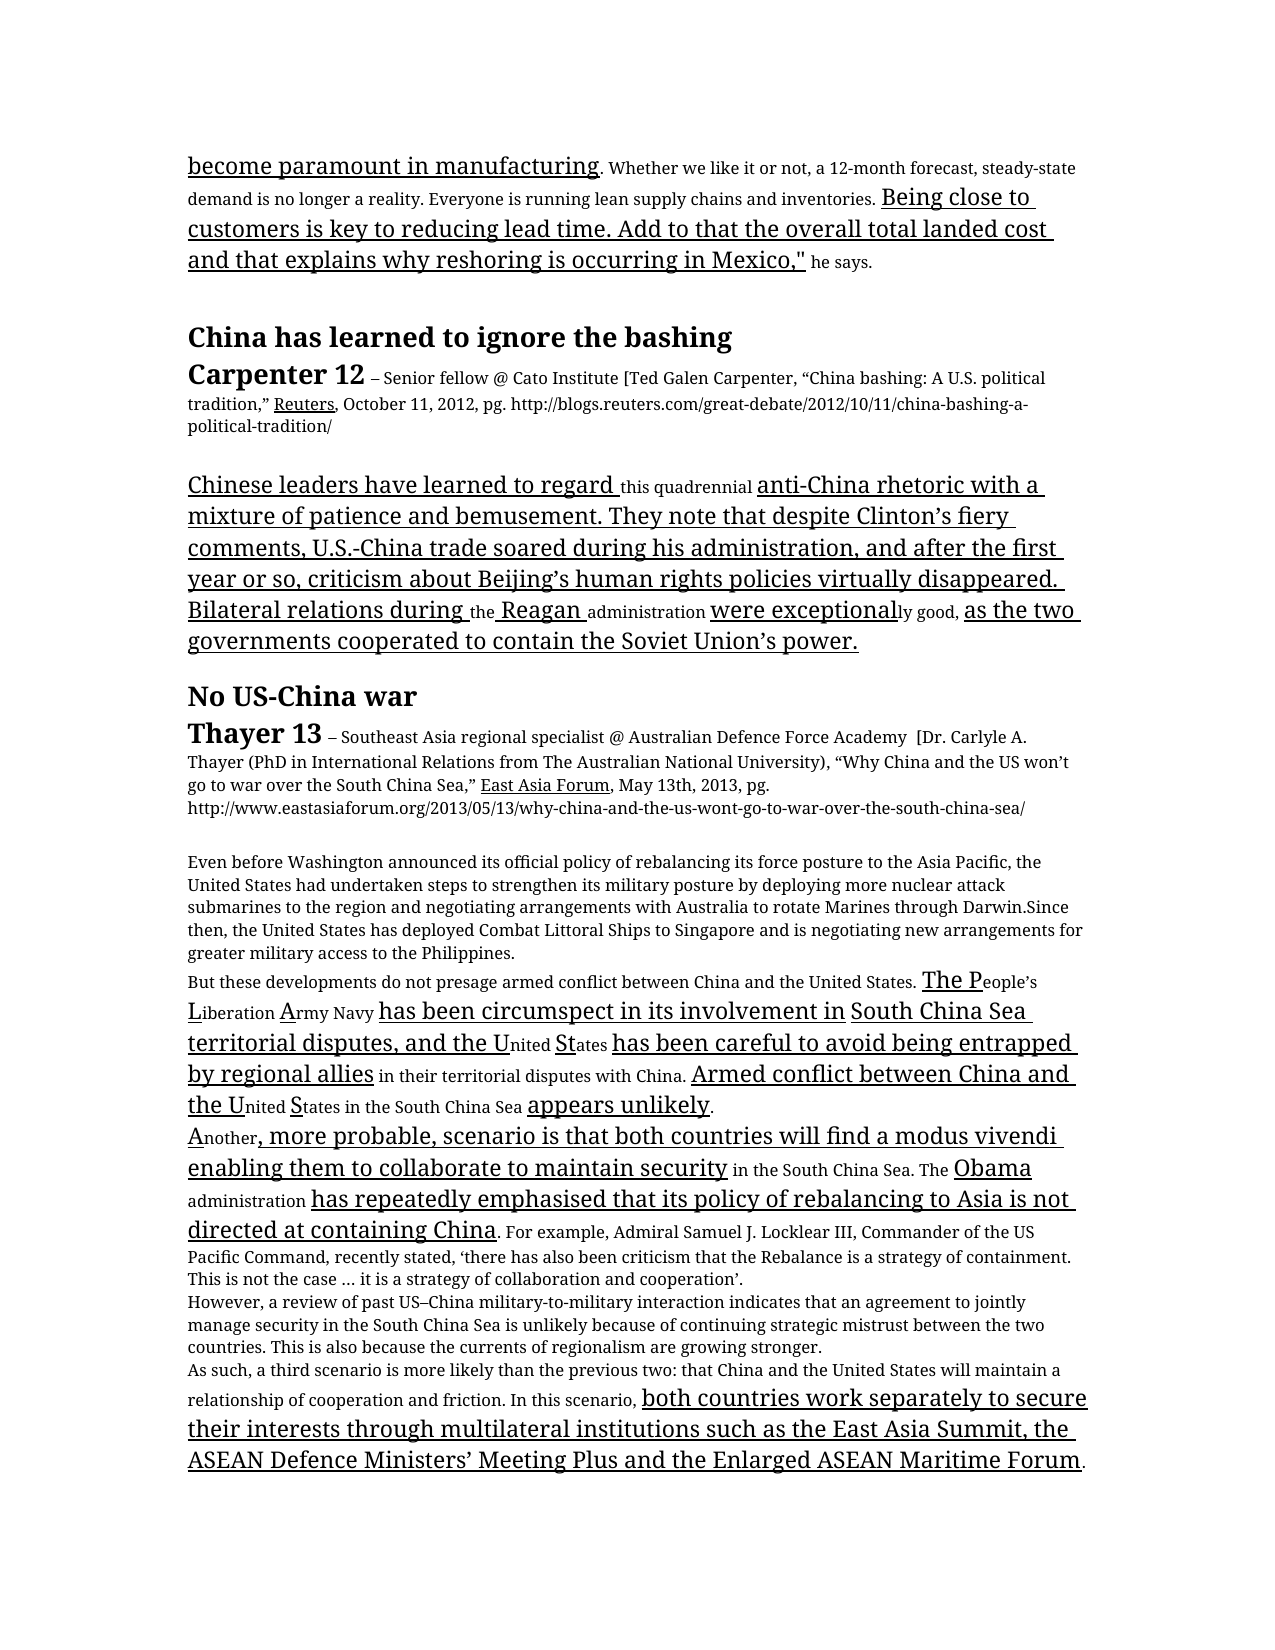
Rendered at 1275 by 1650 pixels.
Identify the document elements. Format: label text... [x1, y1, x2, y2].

text Thayer 13 – Southeast Asia regional specialist @ Australian Defence Force Academy [Dr. Carlyle A. Thayer (PhD in International Relations from The Australian National University), “Why China and the US won’t go to war over the South China Sea,” East Asia Forum, May 13th, 2013, pg. http://www.eastasiaforum.org/2013/05/13/why-china-and-the-us-wont-go-to-war-over-the-south-china-sea/ [187, 714, 1087, 819]
text Even before Washington announced its official policy of rebalancing its force posture to the Asia Pacific, the United States had undertaken steps to strengthen its military posture by deploying more nuclear attack submarines to the region and negotiating arrangements with Australia to rotate Marines through Darwin.Since then, the United States has deployed Combat Littoral Ships to Singapore and is negotiating new arrangements for greater military access to the Philippines. [187, 850, 1087, 964]
text Another, more probable, scenario is that both countries will find a modus vivendi enabling them to collaborate to maintain security in the South China Sea. The Obama administration has repeatedly emphasised that its policy of rebalancing to Asia is not directed at containing China. For example, Admiral Samuel J. Locklear III, Commander of the US Pacific Command, recently stated, ‘there has also been criticism that the Rebalance is a strategy of containment. This is not the case … it is a strategy of collaboration and cooperation’. [187, 1120, 1087, 1291]
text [187, 150, 1087, 275]
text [187, 1359, 1087, 1475]
text Carpenter 12 – Senior fellow @ Cato Institute [Ted Galen Carpenter, “China bashing: A U.S. political tradition,” Reuters, October 11, 2012, pg. http://blogs.reuters.com/great-debate/2012/10/11/china-bashing-a-political-tradition/ [187, 355, 1087, 438]
text However, a review of past US–China military-to-military interaction indicates that an agreement to jointly manage security in the South China Sea is unlikely because of continuing strategic mistrust between the two countries. This is also because the currents of regionalism are growing stronger. [187, 1291, 1087, 1359]
text Chinese leaders have learned to regard this quadrennial anti-China rhetoric with a mixture of patience and bemusement. They note that despite Clinton’s fiery comments, U.S.-China trade soared during his administration, and after the first year or so, criticism about Beijing’s human rights policies virtually disappeared. Bilateral relations during the Reagan administration were exceptionally good, as the two governments cooperated to contain the Soviet Union’s power. [187, 469, 1087, 656]
text But these developments do not presage armed conflict between China and the United States. The People’s Liberation Army Navy has been circumspect in its involvement in South China Sea territorial disputes, and the United States has been careful to avoid being entrapped by regional allies in their territorial disputes with China. Armed conflict between China and the United States in the South China Sea appears unlikely. [187, 964, 1087, 1120]
subtitle China has learned to ignore the bashing [187, 318, 1087, 355]
subtitle No US-China war [187, 677, 1087, 714]
